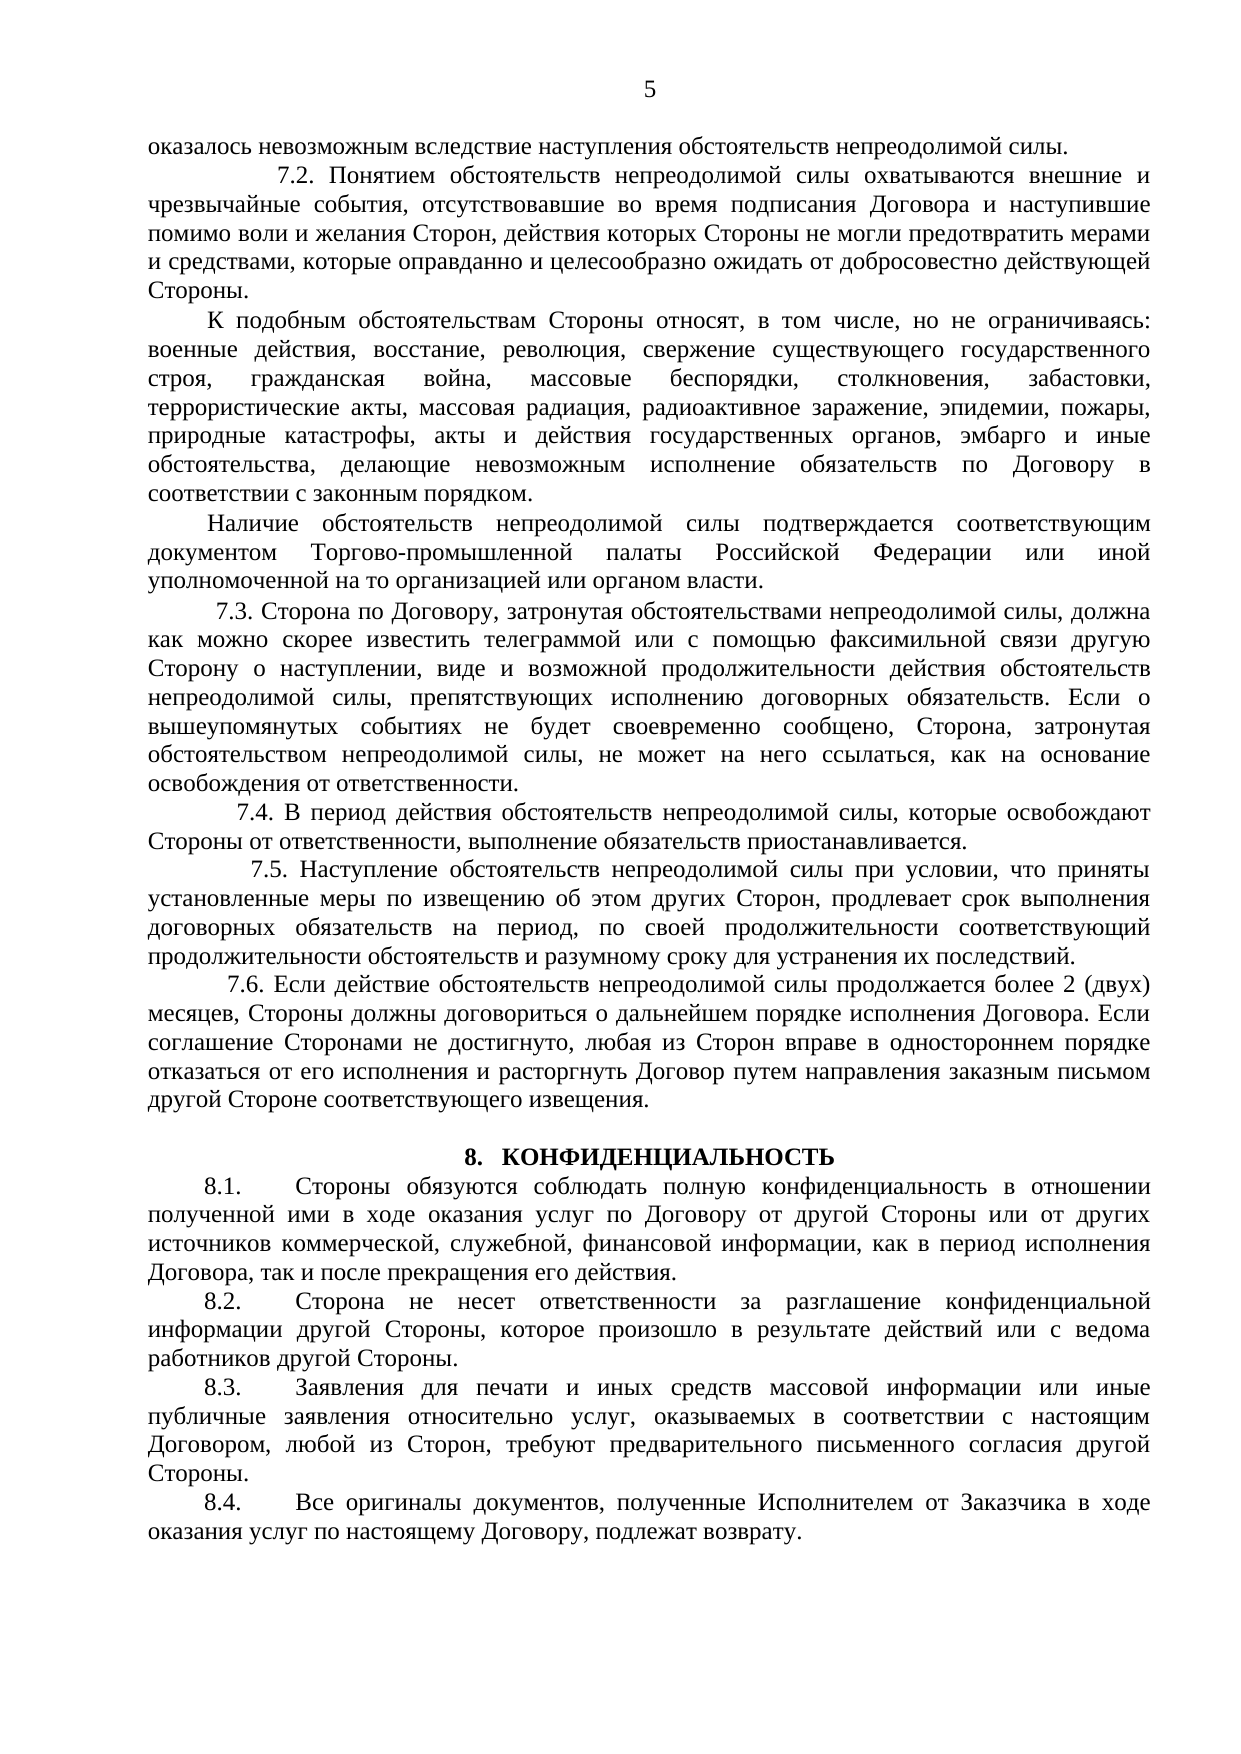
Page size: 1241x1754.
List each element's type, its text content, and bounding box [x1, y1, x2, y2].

text 7.2. Понятием обстоятельств непреодолимой силы охватываются внешние и чрезвычайные события, отсутствовавшие во время подписания Договора и наступившие помимо воли и желания Сторон, действия которых Стороны не могли предотвратить мерами и средствами, которые оправданно и целесообразно ожидать от добросовестно действующей Стороны. [148, 160, 1152, 304]
list КОНФИДЕНЦИАЛЬНОСТЬ [148, 1142, 1152, 1171]
text 7.6. Если действие обстоятельств непреодолимой силы продолжается более 2 (двух) месяцев, Стороны должны договориться о дальнейшем порядке исполнения Договора. Если соглашение Сторонами не достигнуто, любая из Сторон вправе в одностороннем порядке отказаться от его исполнения и расторгнуть Договор путем направления заказным письмом другой Стороне соответствующего извещения. [148, 969, 1152, 1113]
list Все оригиналы документов, полученные Исполнителем от Заказчика в ходе оказания услуг по настоящему Договору, подлежат возврату. [148, 1487, 1152, 1544]
text 7.3. Сторона по Договору, затронутая обстоятельствами непреодолимой силы, должна как можно скорее известить телеграммой или с помощью факсимильной связи другую Сторону о наступлении, виде и возможной продолжительности действия обстоятельств непреодолимой силы, препятствующих исполнению договорных обязательств. Если о вышеупомянутых событиях не будет своевременно сообщено, Сторона, затронутая обстоятельством непреодолимой силы, не может на него ссылаться, как на основание освобождения от ответственности. [148, 596, 1152, 797]
text 7.5. Наступление обстоятельств непреодолимой силы при условии, что приняты установленные меры по извещению об этом других Сторон, продлевает срок выполнения договорных обязательств на период, по своей продолжительности соответствующий продолжительности обстоятельств и разумному сроку для устранения их последствий. [148, 854, 1152, 969]
list Стороны обязуются соблюдать полную конфиденциальность в отношении полученной ими в ходе оказания услуг по Договору от другой Стороны или от других источников коммерческой, служебной, финансовой информации, как в период исполнения Договора, так и после прекращения его действия. [148, 1171, 1152, 1286]
text 7.4. В период действия обстоятельств непреодолимой силы, которые освобождают Стороны от ответственности, выполнение обязательств приостанавливается. [148, 797, 1152, 854]
list Сторона не несет ответственности за разглашение конфиденциальной информации другой Стороны, которое произошло в результате действий или с ведома работников другой Стороны. [148, 1286, 1152, 1372]
text К подобным обстоятельствам Стороны относят, в том числе, но не ограничиваясь: военные действия, восстание, революция, свержение существующего государственного строя, гражданская война, массовые беспорядки, столкновения, забастовки, террористические акты, массовая радиация, радиоактивное заражение, эпидемии, пожары, природные катастрофы, акты и действия государственных органов, эмбарго и иные обстоятельства, делающие невозможным исполнение обязательств по Договору в соответствии с законным порядком. [148, 305, 1152, 507]
list Заявления для печати и иных средств массовой информации или иные публичные заявления относительно услуг, оказываемых в соответствии с настоящим Договором, любой из Сторон, требуют предварительного письменного согласия другой Стороны. [148, 1372, 1152, 1487]
text Наличие обстоятельств непреодолимой силы подтверждается соответствующим документом Торгово-промышленной палаты Российской Федерации или иной уполномоченной на то организацией или органом власти. [148, 508, 1152, 594]
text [148, 131, 1152, 160]
